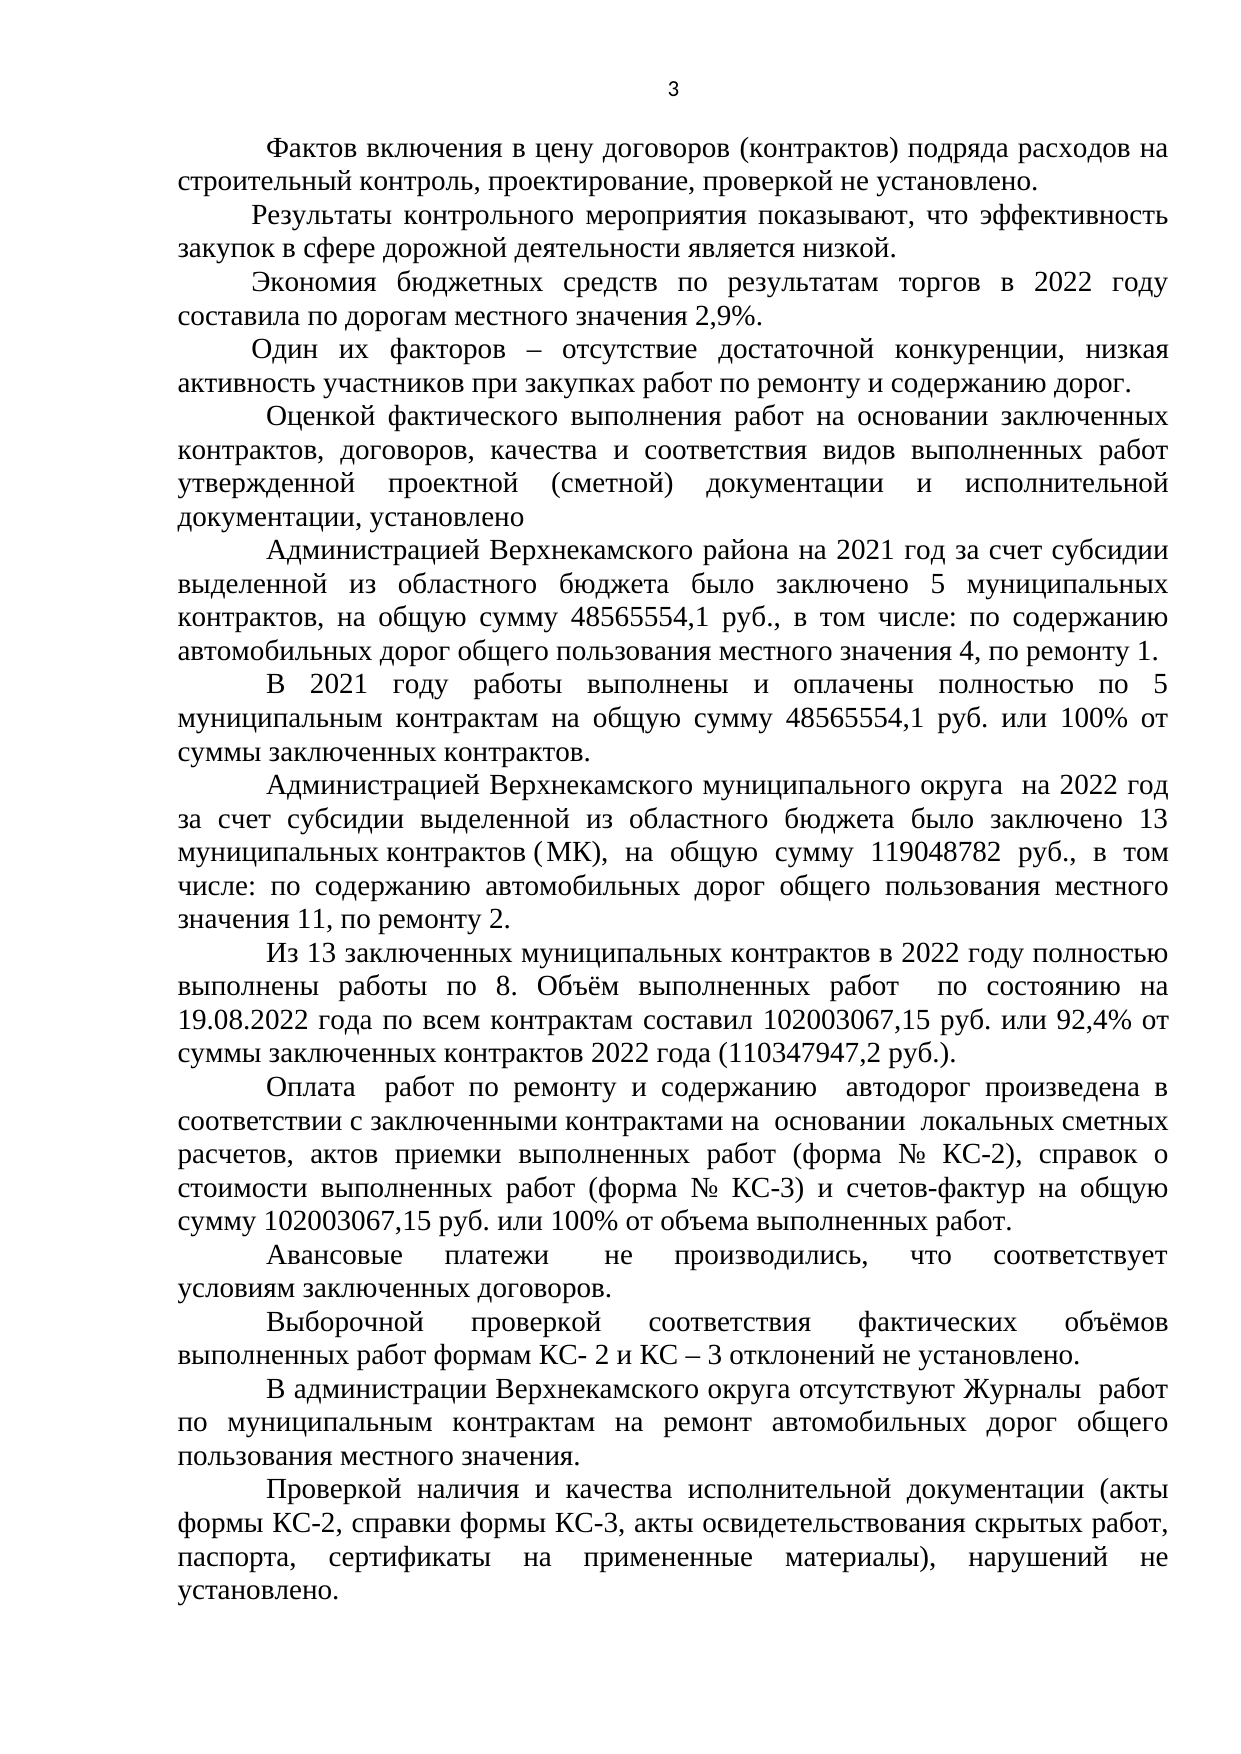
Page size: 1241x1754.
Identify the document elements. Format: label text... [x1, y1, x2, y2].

text В администрации Верхнекамского округа отсутствуют Журналы работ по муниципальным контрактам на ремонт автомобильных дорог общего пользования местного значения. [177, 1371, 1169, 1472]
text Из 13 заключенных муниципальных контрактов в 2022 году полностью выполнены работы по 8. Объём выполненных работ по состоянию на 19.08.2022 года по всем контрактам составил 102003067,15 руб. или 92,4% от суммы заключенных контрактов 2022 года (110347947,2 руб.). [177, 935, 1169, 1069]
text Администрацией Верхнекамского района на 2021 год за счет субсидии выделенной из областного бюджета было заключено 5 муниципальных контрактов, на общую сумму 48565554,1 руб., в том числе: по содержанию автомобильных дорог общего пользования местного значения 4, по ремонту 1. [177, 532, 1169, 667]
text Авансовые платежи не производились, что соответствует условиям заключенных договоров. [177, 1237, 1169, 1304]
text Фактов включения в цену договоров (контрактов) подряда расходов на строительный контроль, проектирование, проверкой не установлено. [177, 130, 1169, 197]
text Администрацией Верхнекамского муниципального округа на 2022 год за счет субсидии выделенной из областного бюджета было заключено 13 муниципальных контрактов ( МК), на общую сумму 119048782 руб., в том числе: по содержанию автомобильных дорог общего пользования местного значения 11, по ремонту 2. [177, 767, 1169, 935]
text Оценкой фактического выполнения работ на основании заключенных контрактов, договоров, качества и соответствия видов выполненных работ утвержденной проектной (сметной) документации и исполнительной документации, установлено [177, 398, 1169, 532]
text Проверкой наличия и качества исполнительной документации (акты формы КС-2, справки формы КС-3, акты освидетельствования скрытых работ, паспорта, сертификаты на примененные материалы), нарушений не установлено. [177, 1472, 1169, 1606]
text Оплата работ по ремонту и содержанию автодорог произведена в соответствии с заключенными контрактами на основании локальных сметных расчетов, актов приемки выполненных работ (форма № КС-2), справок о стоимости выполненных работ (форма № КС-3) и счетов-фактур на общую сумму 102003067,15 руб. или 100% от объема выполненных работ. [177, 1069, 1169, 1237]
text Результаты контрольного мероприятия показывают, что эффективность закупок в сфере дорожной деятельности является низкой. [177, 197, 1169, 264]
text Выборочной проверкой соответствия фактических объёмов выполненных работ формам КС- 2 и КС – 3 отклонений не установлено. [177, 1304, 1169, 1371]
text Экономия бюджетных средств по результатам торгов в 2022 году составила по дорогам местного значения 2,9%. [177, 264, 1169, 331]
text В 2021 году работы выполнены и оплачены полностью по 5 муниципальным контрактам на общую сумму 48565554,1 руб. или 100% от суммы заключенных контрактов. [177, 667, 1169, 767]
text Один их факторов – отсутствие достаточной конкуренции, низкая активность участников при закупках работ по ремонту и содержанию дорог. [177, 331, 1169, 398]
